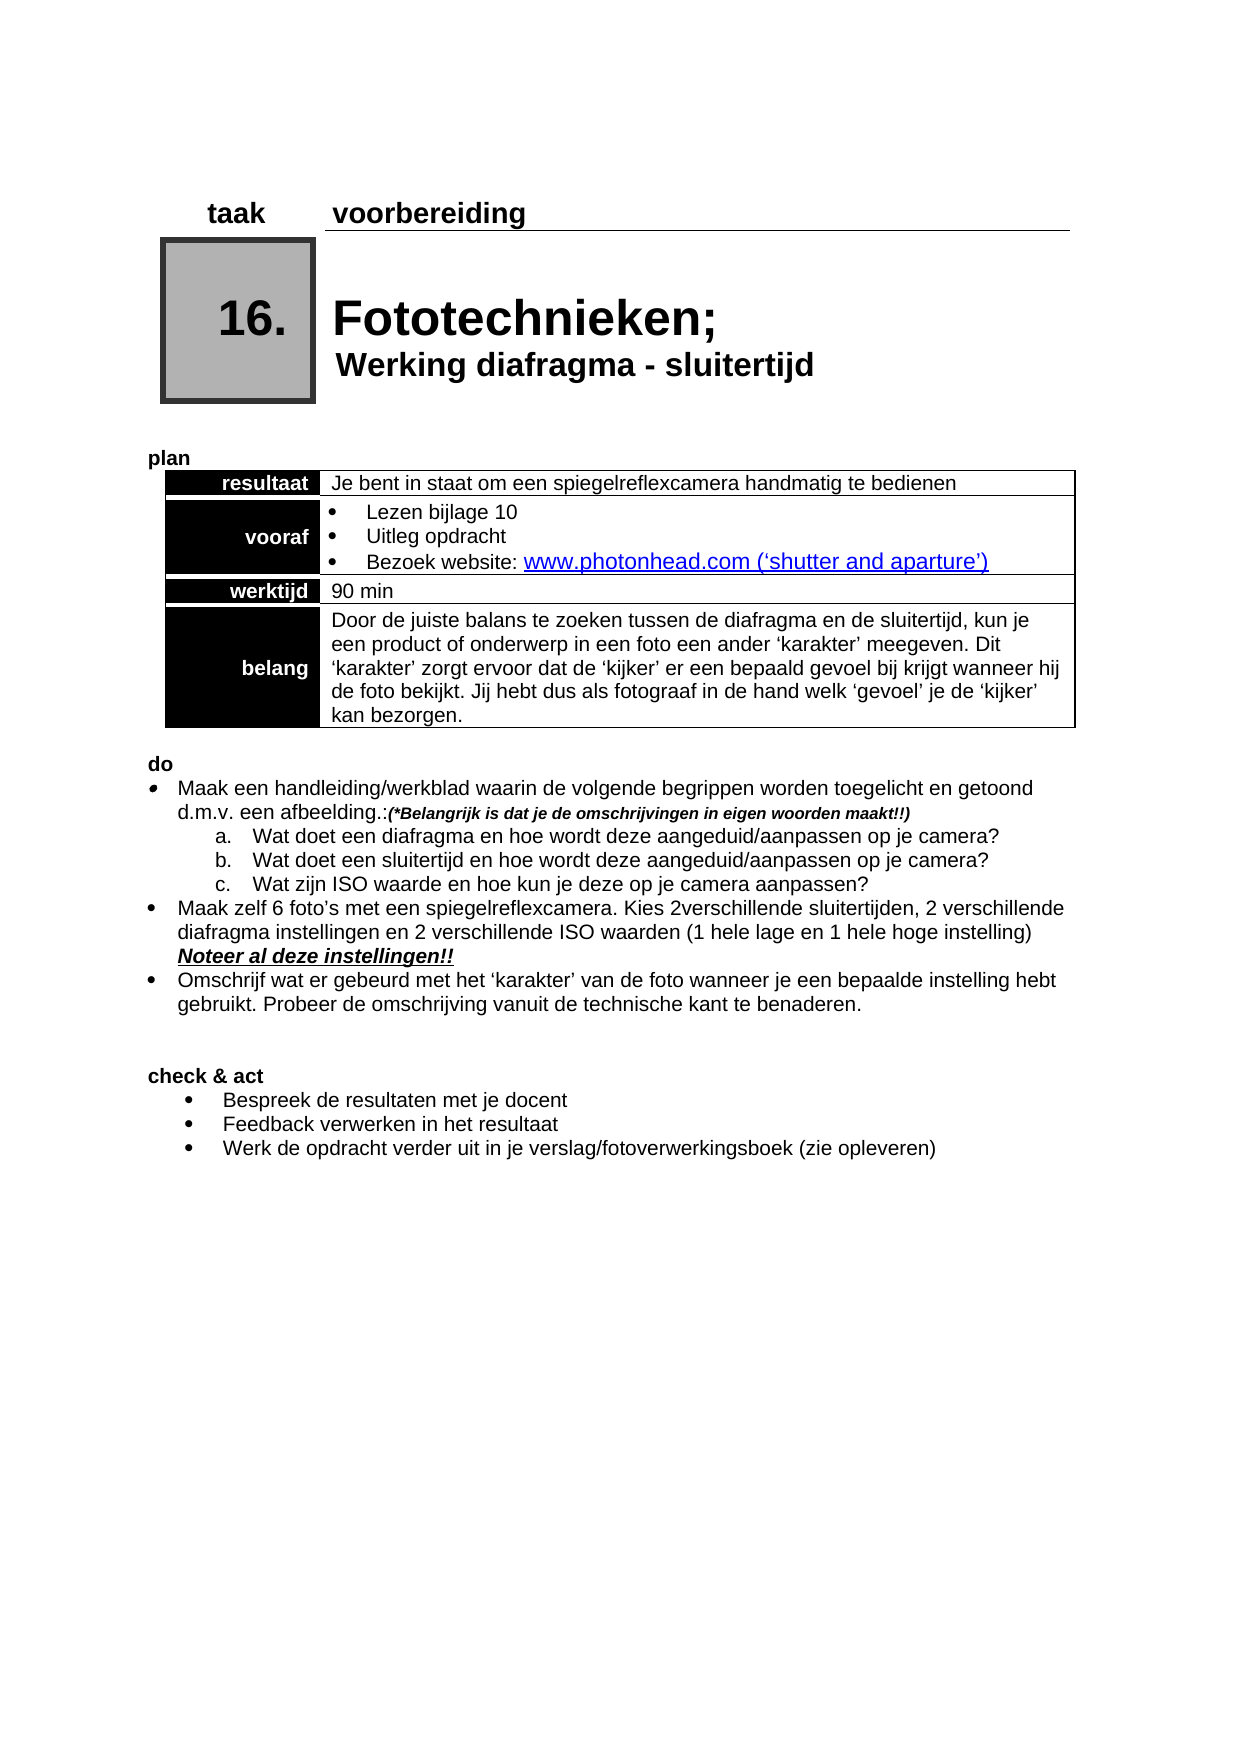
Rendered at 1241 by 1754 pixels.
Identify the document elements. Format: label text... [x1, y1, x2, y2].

list Werk de opdracht verder uit in je verslag/fotoverwerkingsboek (zie opleveren) [185, 1136, 1093, 1160]
table_cell Door de juiste balans te zoeken tussen de diafragma en de sluitertijd, kun je een product of onderwerp in een foto een ander ‘karakter’ meegeven. Dit ‘karakter’ zorgt ervoor dat de ‘kijker’ er een bepaald gevoel bij krijgt wanneer hij de foto bekijkt. Jij hebt dus als fotograaf in de hand welk ‘gevoel’ je de ‘kijker’ kan bezorgen. [320, 604, 1074, 727]
text check & act [148, 1064, 1093, 1088]
list Wat doet een sluitertijd en hoe wordt deze aangeduid/aanpassen op je camera? [215, 848, 1093, 872]
text do [148, 752, 1093, 776]
text plan [148, 446, 1093, 470]
list Omschrijf wat er gebeurd met het ‘karakter’ van de foto wanneer je een bepaalde instelling hebt gebruikt. Probeer de omschrijving vanuit de technische kant te benaderen. [148, 968, 1093, 1016]
table_header resultaat [166, 471, 320, 495]
list Maak een handleiding/werkblad waarin de volgende begrippen worden toegelicht en getoond d.m.v. een afbeelding.:(*Belangrijk is dat je de omschrijvingen in eigen woorden maakt!!) [148, 776, 1093, 824]
table_cell werktijd [166, 579, 320, 603]
list Wat doet een diafragma en hoe wordt deze aangeduid/aanpassen op je camera? [215, 824, 1093, 848]
table_header Je bent in staat om een spiegelreflexcamera handmatig te bedienen [320, 471, 1074, 495]
table_header voorbereiding [325, 196, 1070, 229]
table_cell belang [166, 607, 320, 727]
table_cell 90 min [320, 575, 1074, 603]
list Bespreek de resultaten met je docent [185, 1088, 1093, 1112]
list Wat zijn ISO waarde en hoe kun je deze op je camera aanpassen? [215, 872, 1093, 896]
table_cell 16. Fototechnieken; Werking diafragma - sluitertijd [148, 230, 1070, 412]
table_cell Lezen bijlage 10 Uitleg opdracht Bezoek website: www.photonhead.com (‘shutter and aparture’) [320, 496, 1074, 574]
table_cell vooraf [166, 500, 320, 574]
table_header taak [148, 196, 325, 229]
list Feedback verwerken in het resultaat [185, 1112, 1093, 1136]
list Maak zelf 6 foto’s met een spiegelreflexcamera. Kies 2verschillende sluitertijden, 2 verschillende diafragma instellingen en 2 verschillende ISO waarden (1 hele lage en 1 hele hoge instelling) Noteer al deze instellingen!! [148, 896, 1093, 968]
